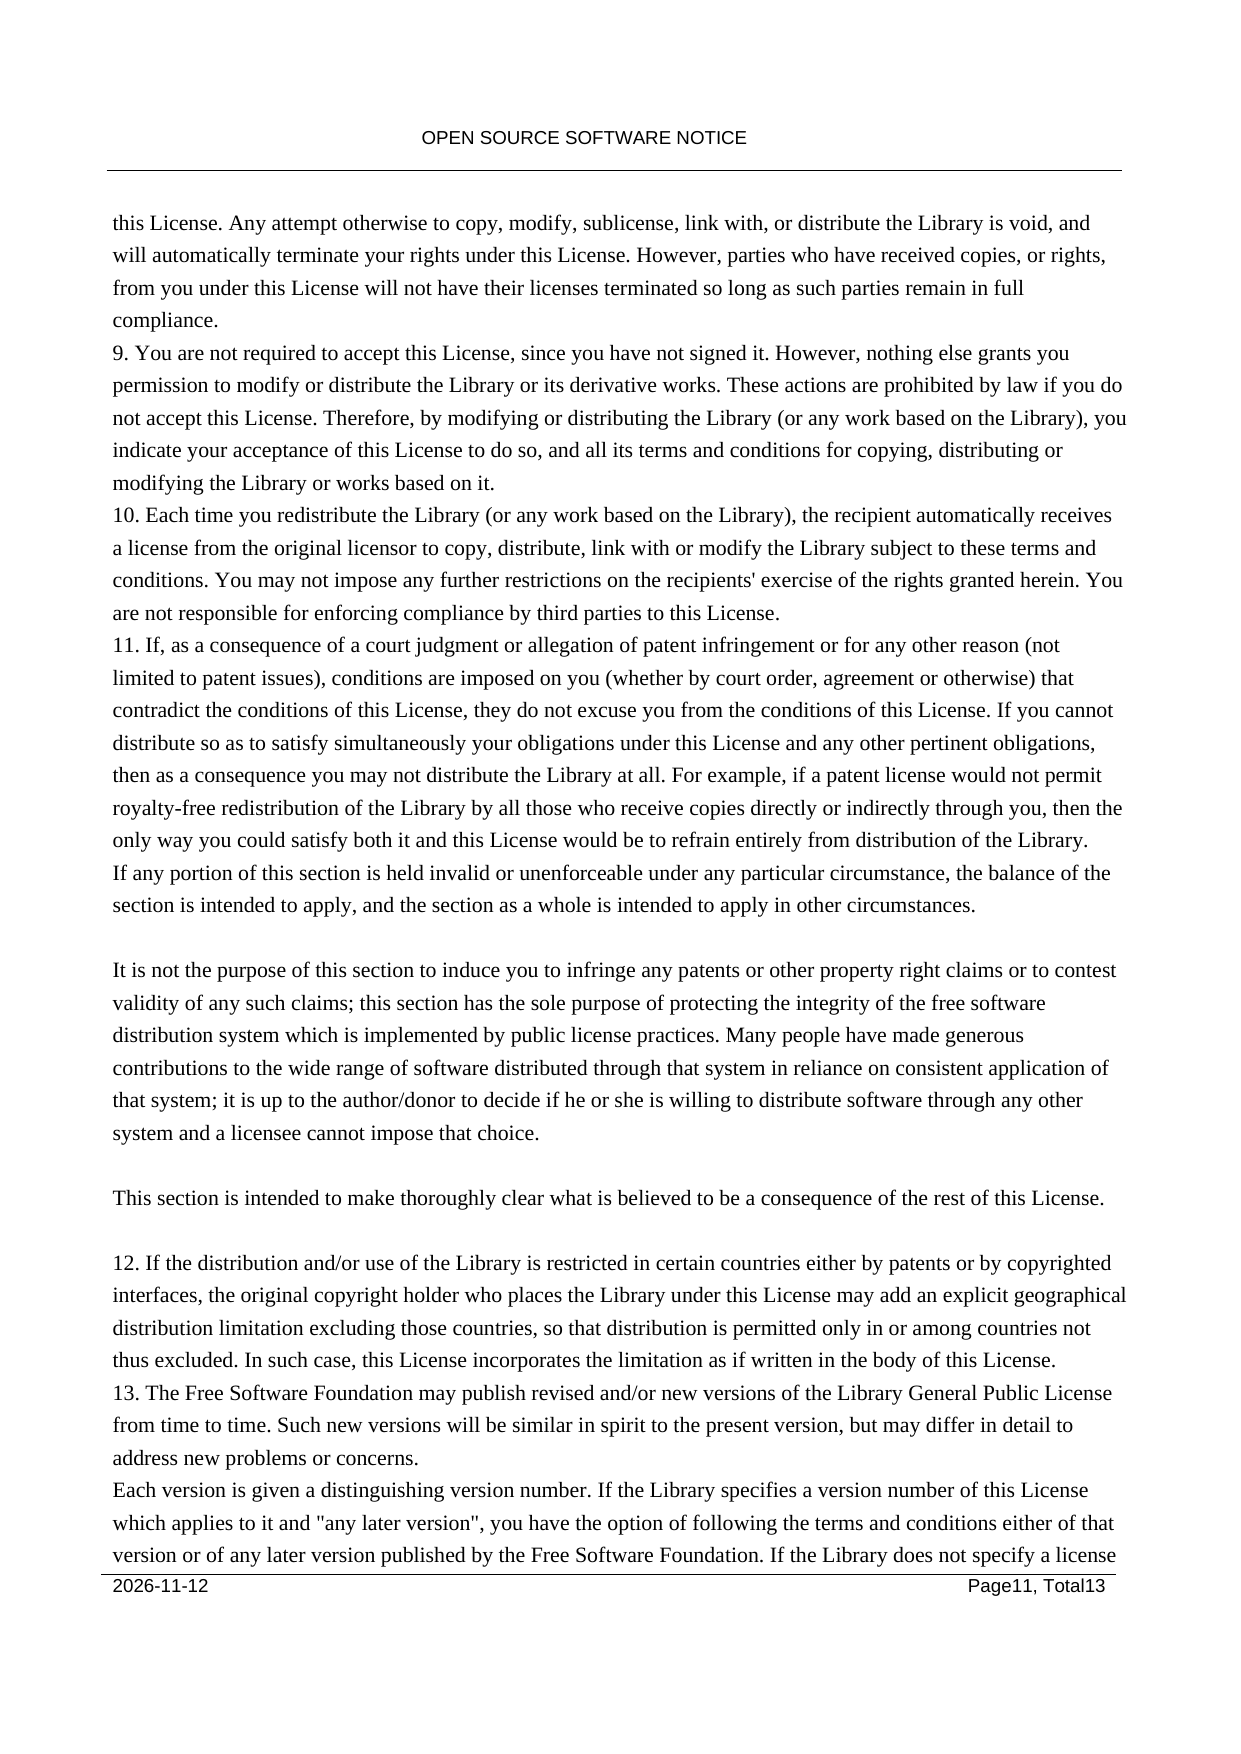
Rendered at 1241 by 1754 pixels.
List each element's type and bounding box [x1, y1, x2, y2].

text [112, 206, 1128, 1571]
